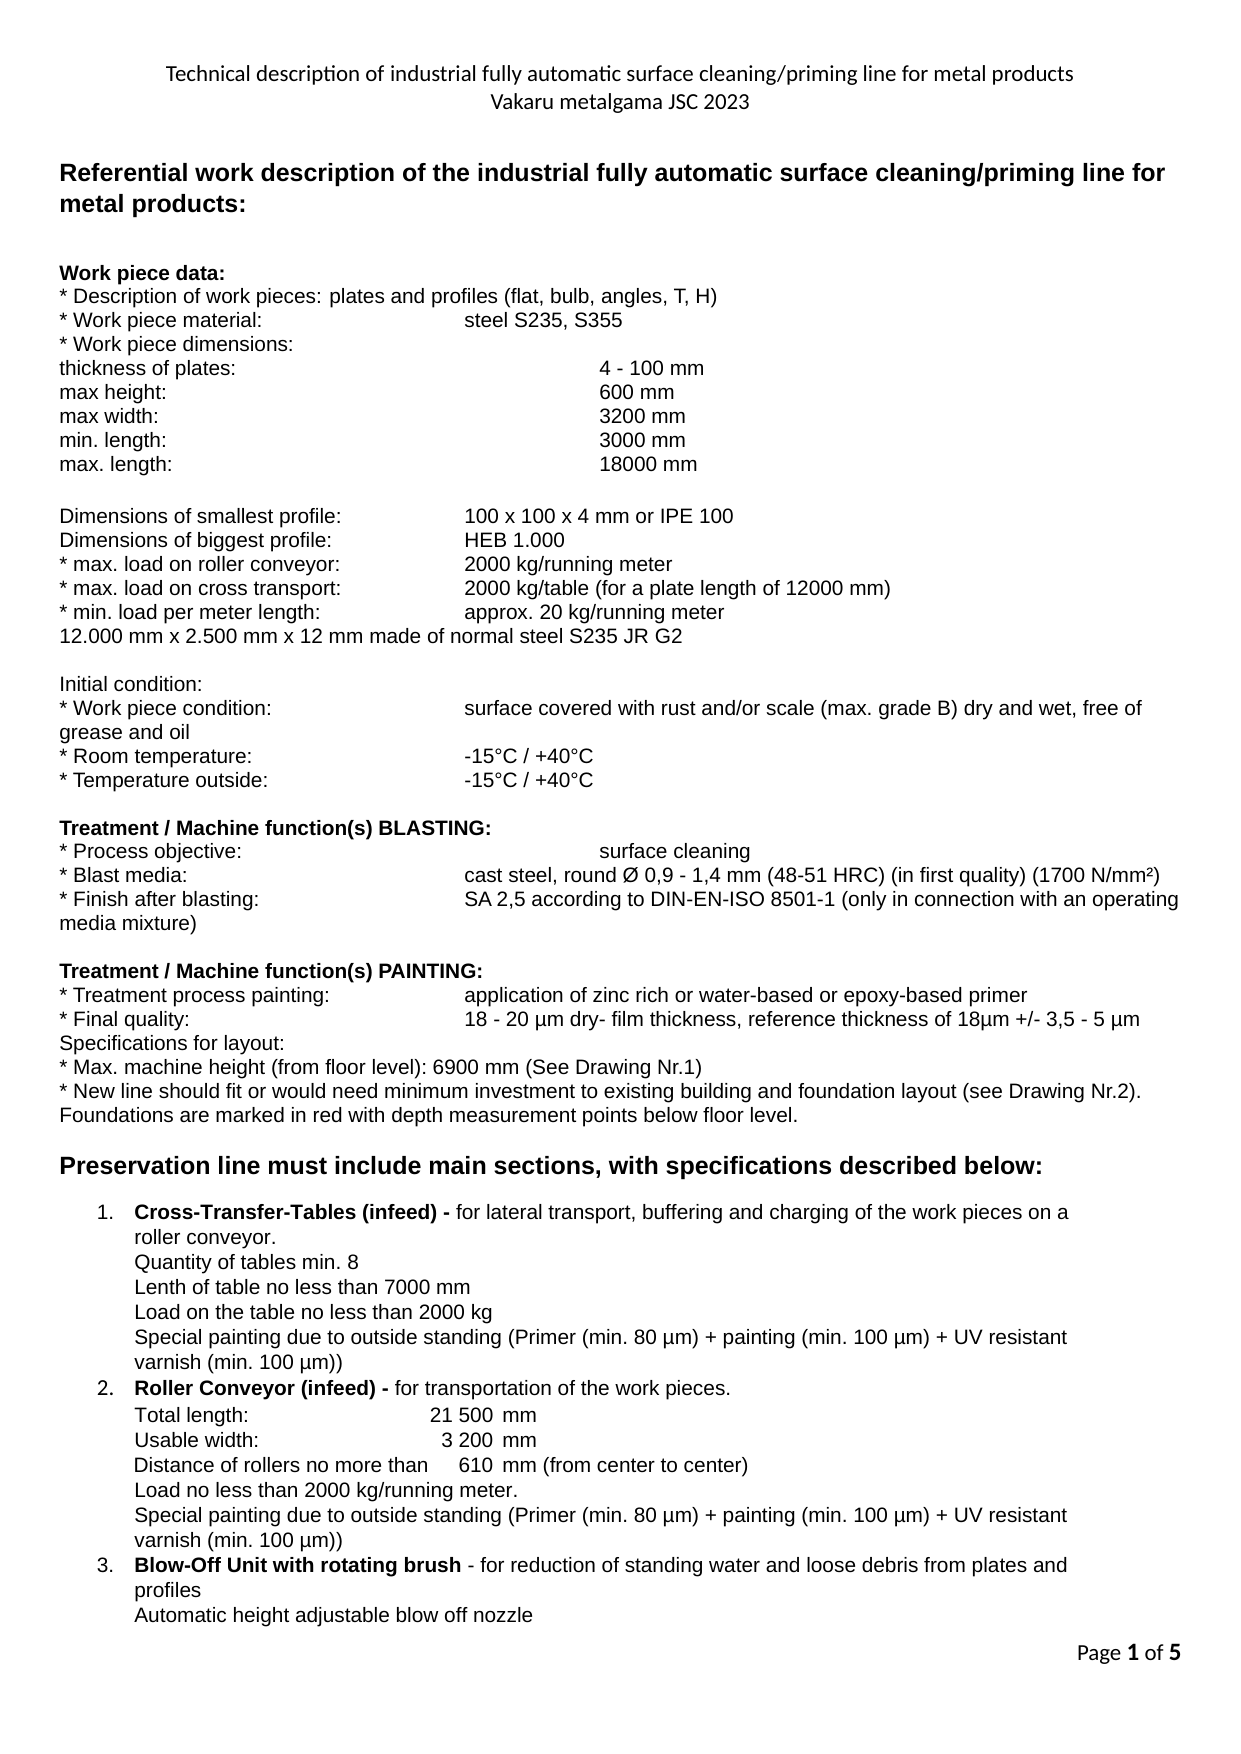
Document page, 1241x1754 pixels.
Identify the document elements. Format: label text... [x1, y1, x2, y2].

text Distance of rollers no more than 610 mm (from center to center) [110, 1452, 1093, 1477]
text Work piece data: [59, 260, 1181, 284]
text Dimensions of biggest profile: HEB 1.000 [59, 528, 1181, 552]
text max height: 600 mm [59, 380, 1181, 404]
text * Finish after blasting: SA 2,5 according to DIN-EN-ISO 8501-1 (only in connection with an operating media mixture) [59, 887, 1181, 935]
text Initial condition: [59, 672, 1181, 696]
text Treatment / Machine function(s) PAINTING: [59, 959, 1181, 983]
text * Room temperature: -15°C / +40°C [59, 743, 1181, 767]
text Specifications for layout: [59, 1031, 1181, 1055]
text * Process objective: surface cleaning [59, 839, 1181, 863]
text Automatic height adjustable blow off nozzle [134, 1602, 1093, 1627]
list Roller Conveyor (infeed) - for transportation of the work pieces. [97, 1373, 1093, 1402]
text Special painting due to outside standing (Primer (min. 80 µm) + painting (min. 100 µm) + UV resistant varnish (min. 100 µm)) [134, 1502, 1093, 1552]
text Lenth of table no less than 7000 mm [134, 1273, 1093, 1298]
text min. length: 3000 mm [59, 428, 1181, 452]
text Referential work description of the industrial fully automatic surface cleaning/priming line for metal products: [59, 158, 1181, 217]
text * max. load on roller conveyor: 2000 kg/running meter [59, 552, 1181, 576]
text Dimensions of smallest profile: 100 x 100 x 4 mm or IPE 100 [59, 504, 1181, 528]
text * Final quality: 18 - 20 µm dry- film thickness, reference thickness of 18µm +/- 3,5 - 5 µm [59, 1007, 1181, 1031]
text Total length: 21 500 mm [134, 1402, 1093, 1427]
text * Treatment process painting: application of zinc rich or water-based or epoxy-based primer [59, 983, 1181, 1007]
text * Work piece condition: surface covered with rust and/or scale (max. grade B) dry and wet, free of grease and oil [59, 696, 1181, 743]
text Treatment / Machine function(s) BLASTING: [59, 815, 1181, 839]
text Load on the table no less than 2000 kg [134, 1298, 1093, 1323]
text * min. load per meter length: approx. 20 kg/running meter [59, 600, 1181, 624]
text * Description of work pieces: plates and profiles (flat, bulb, angles, T, H) [59, 284, 1181, 308]
text * Temperature outside: -15°C / +40°C [59, 767, 1181, 791]
text * Max. machine height (from floor level): 6900 mm (See Drawing Nr.1) [59, 1055, 1181, 1079]
list Blow-Off Unit with rotating brush - for reduction of standing water and loose debris from plates and profiles [97, 1552, 1093, 1602]
text max. length: 18000 mm [59, 452, 1181, 476]
text Usable width: 3 200 mm [134, 1427, 1093, 1452]
text * Work piece material: steel S235, S355 [59, 308, 1181, 332]
text * Blast media: cast steel, round Ø 0,9 - 1,4 mm (48-51 HRC) (in first quality) (1700 N/mm²) [59, 863, 1181, 887]
text Load no less than 2000 kg/running meter. [134, 1477, 1093, 1502]
text thickness of plates: 4 - 100 mm [59, 356, 1181, 380]
text Special painting due to outside standing (Primer (min. 80 µm) + painting (min. 100 µm) + UV resistant varnish (min. 100 µm)) [134, 1323, 1093, 1373]
list Cross-Transfer-Tables (infeed) - for lateral transport, buffering and charging of the work pieces on a roller conveyor. [97, 1198, 1093, 1248]
text * Work piece dimensions: [59, 332, 1181, 356]
text * Reference work piece: 12.000 mm x 2.500 mm x 12 mm made of normal steel S235 JR G2 [0, 624, 1181, 648]
text * max. load on cross transport: 2000 kg/table (for a plate length of 12000 mm) [59, 576, 1181, 600]
text Preservation line must include main sections, with specifications described below: [59, 1151, 1181, 1179]
text max width: 3200 mm [59, 404, 1181, 428]
text * New line should fit or would need minimum investment to existing building and foundation layout (see Drawing Nr.2). Foundations are marked in red with depth measurement points below floor level. [59, 1079, 1181, 1127]
text Quantity of tables min. 8 [134, 1248, 1093, 1273]
